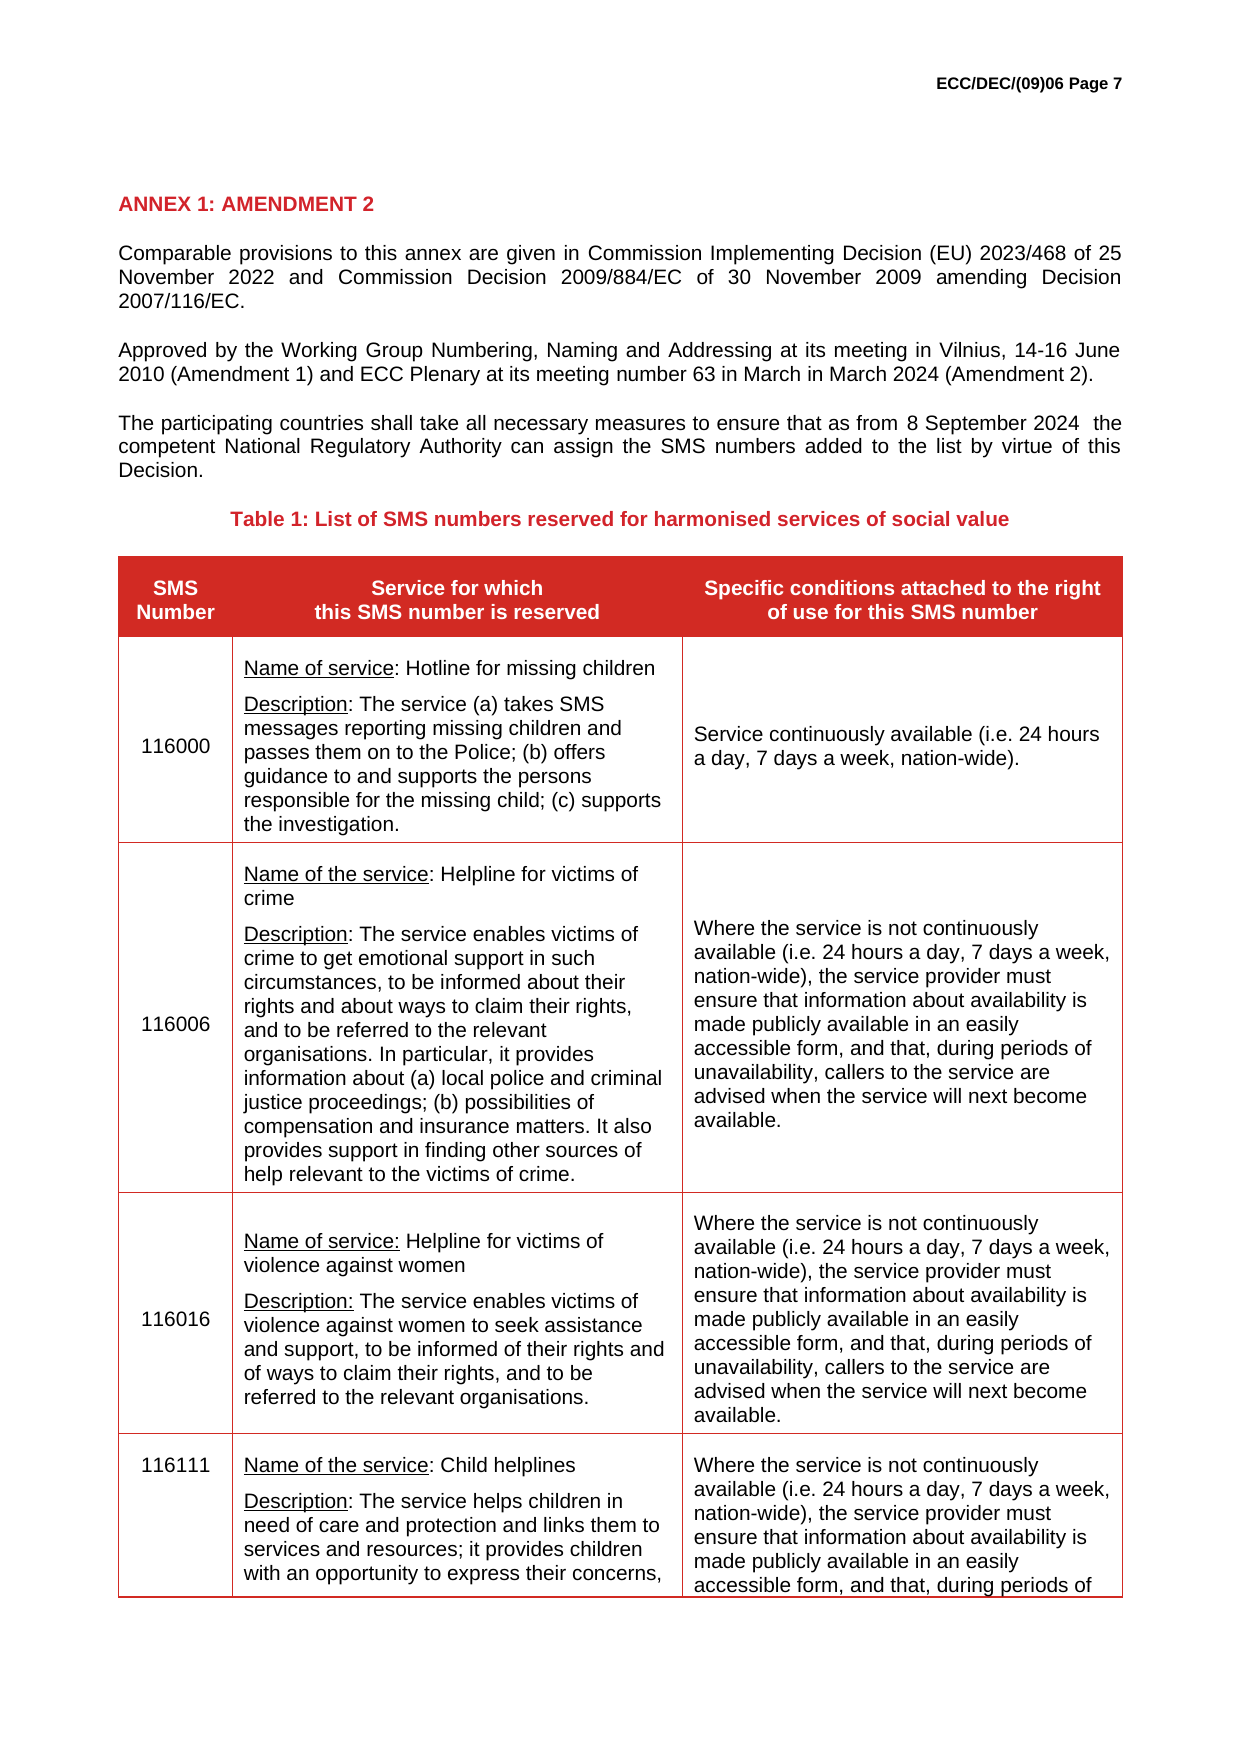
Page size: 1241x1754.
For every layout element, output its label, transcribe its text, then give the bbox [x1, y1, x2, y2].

text The participating countries shall take all necessary measures to ensure that as from 8 September 2024 the competent National Regulatory Authority can assign the SMS numbers added to the list by virtue of this Decision. [118, 410, 1122, 482]
table_header Specific conditions attached to the right of use for this SMS number [683, 557, 1122, 636]
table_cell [683, 1434, 1122, 1596]
table_cell 116016 [119, 1193, 232, 1433]
table_cell 116111 [119, 1434, 232, 1596]
text Table 1: List of SMS numbers reserved for harmonised services of social value [118, 507, 1122, 531]
table_header SMS Number [119, 557, 232, 636]
table_cell Name of the service: Helpline for victims of crime Description: The service enables victims of crime to get emotional support in such circumstances, to be informed about their rights and about ways to claim their rights, and to be referred to the relevant organisations. In particular, it provides information about (a) local police and criminal justice proceedings; (b) possibilities of compensation and insurance matters. It also provides support in finding other sources of help relevant to the victims of crime. [233, 843, 682, 1192]
table_cell Service continuously available (i.e. 24 hours a day, 7 days a week, nation-wide). [683, 637, 1122, 842]
table_cell 116000 [119, 637, 232, 842]
table_cell Name of service: Helpline for victims of violence against women Description: The service enables victims of violence against women to seek assistance and support, to be informed of their rights and of ways to claim their rights, and to be referred to the relevant organisations. [233, 1193, 682, 1433]
subtitle AMENDMENT 2 [118, 192, 1122, 216]
text Comparable provisions to this annex are given in Commission Implementing Decision (EU) 2023/468 of 25 November 2022 and Commission Decision 2009/884/EC of 30 November 2009 amending Decision 2007/116/EC. [118, 241, 1122, 312]
table_header Service for which this SMS number is reserved [233, 557, 682, 636]
table_cell 116006 [119, 843, 232, 1192]
text Approved by the Working Group Numbering, Naming and Addressing at its meeting in Vilnius, 14-16 June 2010 (Amendment 1) and ECC Plenary at its meeting number 63 in March in March 2024 (Amendment 2). [118, 337, 1122, 385]
table_cell Name of service: Hotline for missing children Description: The service (a) takes SMS messages reporting missing children and passes them on to the Police; (b) offers guidance to and supports the persons responsible for the missing child; (c) supports the investigation. [233, 637, 682, 842]
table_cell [233, 1434, 682, 1596]
